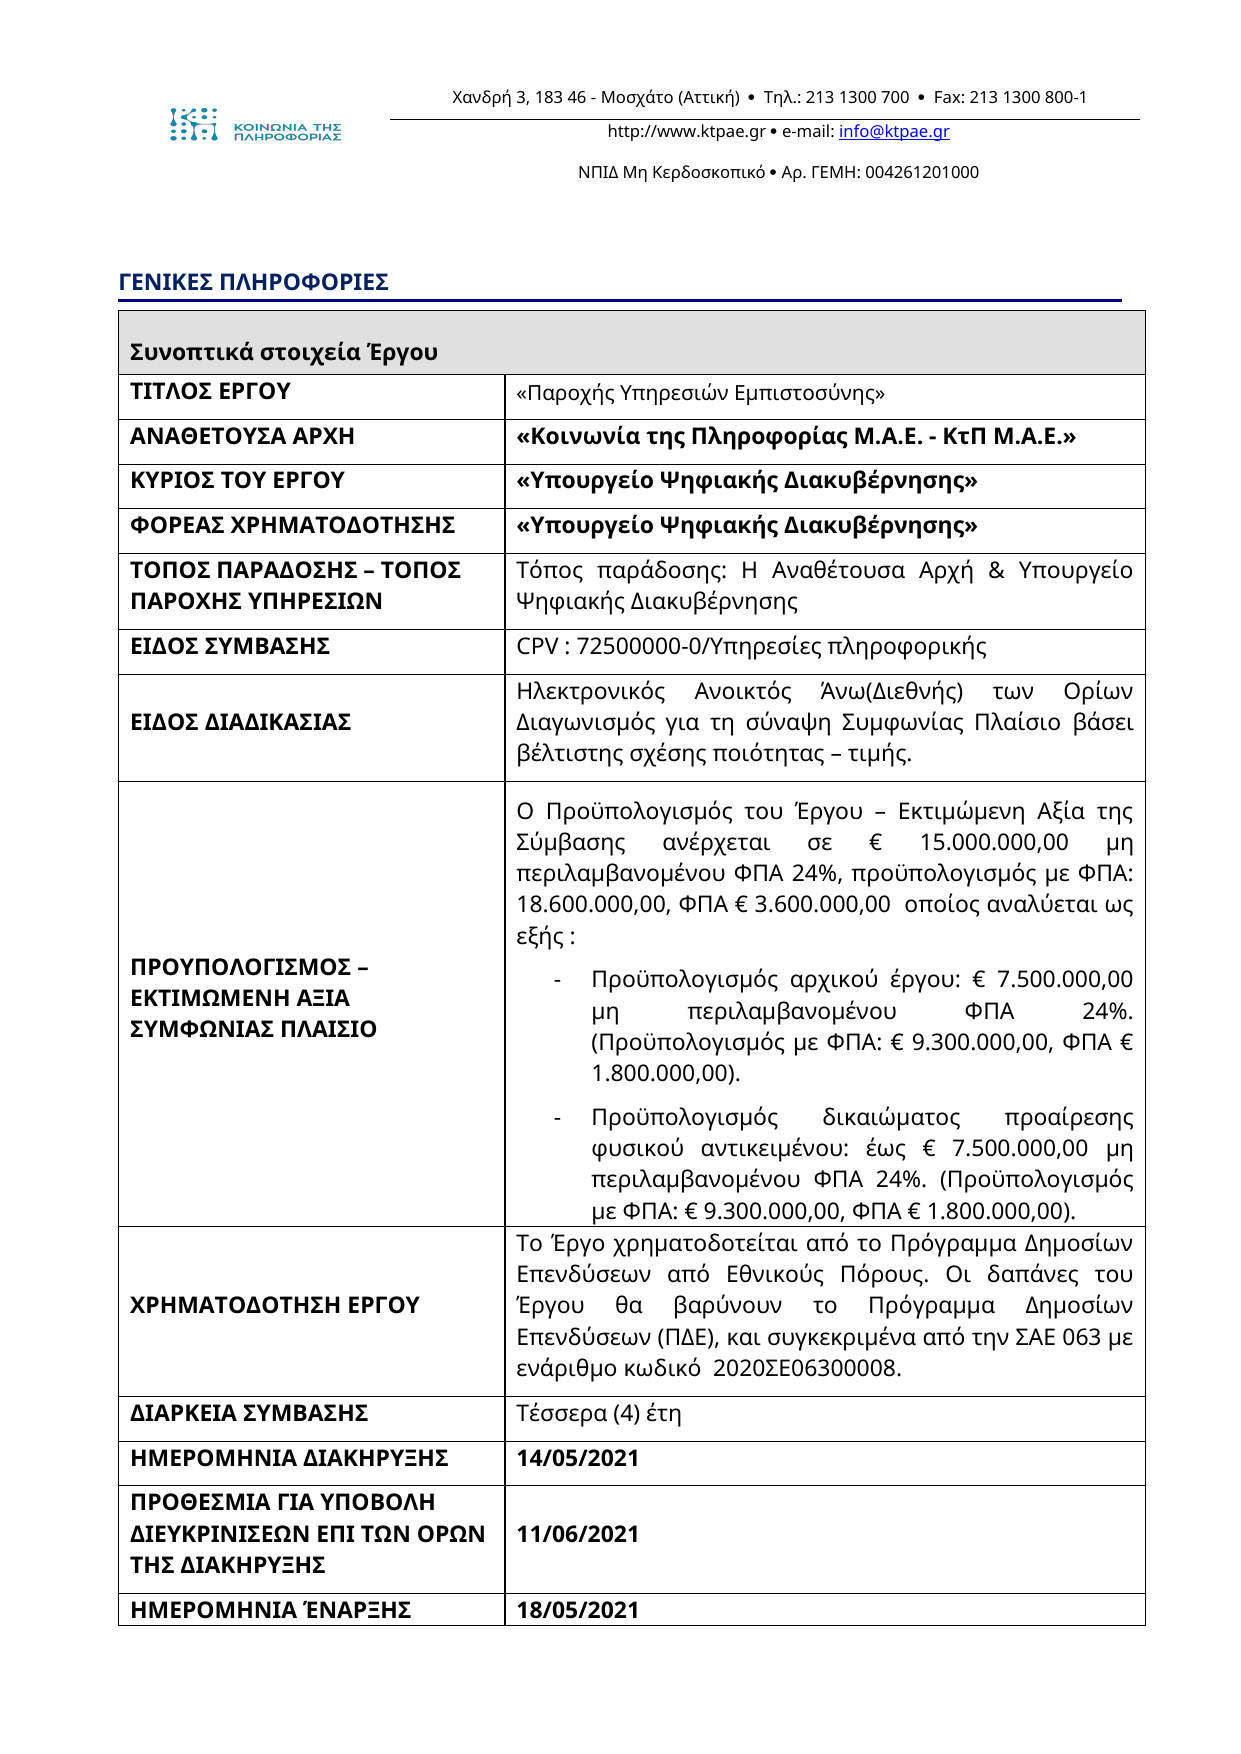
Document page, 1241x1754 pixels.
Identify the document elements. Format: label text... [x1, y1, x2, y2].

table_cell Ο Προϋπολογισμός του Έργου – Εκτιμώμενη Αξία της Σύμβασης ανέρχεται σε € 15.000.000,00 μη περιλαμβανομένου ΦΠΑ 24%, προϋπολογισμός με ΦΠΑ: 18.600.000,00, ΦΠΑ € 3.600.000,00 οποίος αναλύεται ως εξής : Προϋπολογισμός αρχικού έργου: € 7.500.000,00 μη περιλαμβανομένου ΦΠΑ 24%. (Προϋπολογισμός με ΦΠΑ: € 9.300.000,00, ΦΠΑ € 1.800.000,00). Προϋπολογισμός δικαιώματος προαίρεσης φυσικού αντικειμένου: έως € 7.500.000,00 μη περιλαμβανομένου ΦΠΑ 24%. (Προϋπολογισμός με ΦΠΑ: € 9.300.000,00, ΦΠΑ € 1.800.000,00). [506, 782, 1145, 1226]
table_cell «Υπουργείο Ψηφιακής Διακυβέρνησης» [506, 509, 1145, 553]
table_cell ΠΡΟΥΠΟΛΟΓΙΣΜΟΣ – ΕΚΤΙΜΩΜΕΝΗ ΑΞΙΑ ΣΥΜΦΩΝΙΑΣ ΠΛΑΙΣΙΟ [119, 782, 504, 1226]
table_cell ΤΟΠΟΣ ΠΑΡΑΔΟΣΗΣ – ΤΟΠΟΣ ΠΑΡΟΧΗΣ ΥΠΗΡΕΣΙΩΝ [119, 554, 504, 629]
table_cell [119, 1594, 504, 1625]
table_cell ΚΥΡΙΟΣ ΤΟΥ ΕΡΓΟΥ [119, 465, 504, 508]
table_cell Τέσσερα (4) έτη [506, 1397, 1145, 1441]
table_cell 18/05/2021 [506, 1594, 1145, 1625]
table_cell 14/05/2021 [506, 1442, 1145, 1485]
subtitle ΓΕΝΙΚΕΣ ΠΛΗΡΟΦΟΡΙΕΣ [118, 266, 1122, 299]
table_cell ΔΙΑΡΚΕΙΑ ΣΥΜΒΑΣΗΣ [119, 1397, 504, 1441]
table_cell ΗΜΕΡΟΜΗΝΙΑ ΔΙΑΚΗΡΥΞΗΣ [119, 1442, 504, 1485]
table_cell ΦΟΡΕΑΣ ΧΡΗΜΑΤΟΔΟΤΗΣΗΣ [119, 509, 504, 553]
table_cell «Παροχής Υπηρεσιών Εμπιστοσύνης» [506, 375, 1145, 419]
picture [140, 75, 360, 175]
table_cell ΧΡΗΜΑΤΟΔΟΤΗΣΗ ΕΡΓΟΥ [119, 1227, 504, 1396]
table_cell CPV : 72500000-0/Υπηρεσίες πληροφορικής [506, 630, 1145, 674]
table_cell Το Έργο χρηματοδοτείται από το Πρόγραμμα Δημοσίων Επενδύσεων από Εθνικούς Πόρους. Οι δαπάνες του Έργου θα βαρύνουν το Πρόγραμμα Δημοσίων Επενδύσεων (ΠΔΕ), και συγκεκριμένα από την ΣΑΕ 063 με ενάριθμο κωδικό 2020ΣΕ06300008. [506, 1227, 1145, 1396]
table_cell Τόπος παράδοσης: Η Αναθέτουσα Αρχή & Υπουργείο Ψηφιακής Διακυβέρνησης [506, 554, 1145, 629]
table_cell «Κοινωνία της Πληροφορίας Μ.Α.Ε. - ΚτΠ Μ.Α.Ε.» [506, 420, 1145, 463]
table_cell ΤΙΤΛΟΣ ΕΡΓΟΥ [119, 375, 504, 419]
table_cell ΕΙΔΟΣ ΣΥΜΒΑΣΗΣ [119, 630, 504, 674]
table_header Συνοπτικά στοιχεία Έργου [119, 311, 1145, 374]
table_cell ΕΙΔΟΣ ΔΙΑΔΙΚΑΣΙΑΣ [119, 675, 504, 781]
table_cell Ηλεκτρονικός Ανοικτός Άνω(Διεθνής) των Ορίων Διαγωνισμός για τη σύναψη Συμφωνίας Πλαίσιο βάσει βέλτιστης σχέσης ποιότητας – τιμής. [506, 675, 1145, 781]
table_cell «Υπουργείο Ψηφιακής Διακυβέρνησης» [506, 465, 1145, 508]
table_cell ΠΡΟΘΕΣΜΙΑ ΓΙΑ ΥΠΟΒΟΛΗ ΔΙΕΥΚΡΙΝΙΣΕΩΝ ΕΠΙ ΤΩΝ ΟΡΩΝ ΤΗΣ ΔΙΑΚΗΡΥΞΗΣ [119, 1486, 504, 1593]
table_cell 11/06/2021 [506, 1486, 1145, 1593]
table_cell ΑΝΑΘΕΤΟΥΣΑ ΑΡΧΗ [119, 420, 504, 463]
